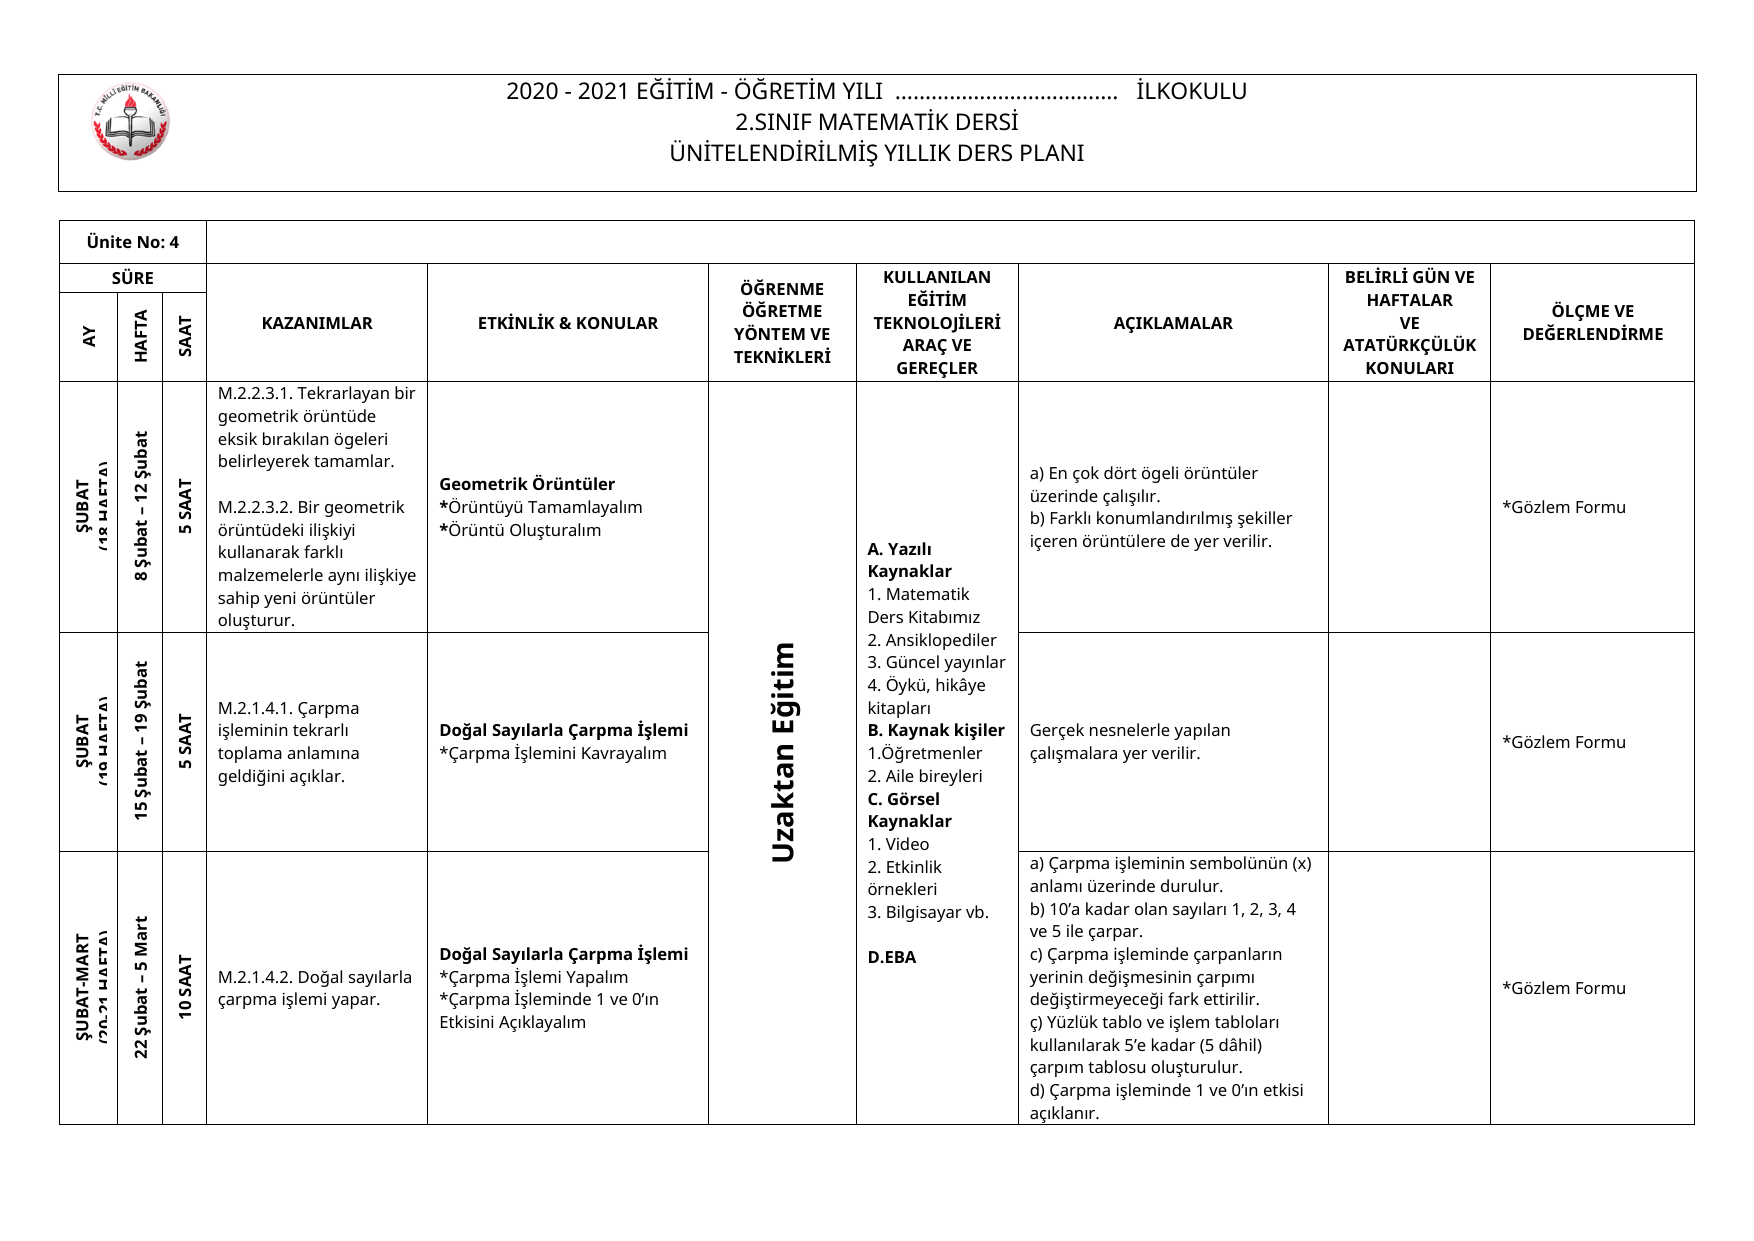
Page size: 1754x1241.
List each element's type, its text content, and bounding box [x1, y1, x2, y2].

table_cell ETKİNLİK & KONULAR [428, 264, 708, 381]
table_cell ÖĞRENME ÖĞRETME YÖNTEM VE TEKNİKLERİ [709, 264, 856, 381]
table_cell Doğal Sayılarla Çarpma İşlemi *Çarpma İşlemini Kavrayalım [428, 633, 708, 851]
table_cell AY [60, 293, 117, 381]
table_cell ÖLÇME VE DEĞERLENDİRME [1491, 264, 1694, 381]
table_cell M.2.1.4.1. Çarpma işleminin tekrarlı toplama anlamına geldiğini açıklar. [207, 633, 427, 851]
table_cell 5 SAAT [163, 633, 206, 851]
table_cell Gerçek nesnelerle yapılan çalışmalara yer verilir. [1019, 633, 1328, 851]
table_cell 15 Şubat – 19 Şubat [118, 633, 162, 851]
table_cell [1329, 633, 1490, 851]
table_cell a) Çarpma işleminin sembolünün (x) anlamı üzerinde durulur. b) 10’a kadar olan sayıları 1, 2, 3, 4 ve 5 ile çarpar. c) Çarpma işleminde çarpanların yerinin değişmesinin çarpımı değiştirmeyeceği fark ettirilir. ç) Yüzlük tablo ve işlem tabloları kullanılarak 5’e kadar (5 dâhil) çarpım tablosu oluşturulur. d) Çarpma işleminde 1 ve 0’ın etkisi açıklanır. [1019, 852, 1328, 1124]
table_cell Doğal Sayılarla Çarpma İşlemi *Çarpma İşlemi Yapalım *Çarpma İşleminde 1 ve 0’ın Etkisini Açıklayalım [428, 852, 708, 1124]
table_cell *Gözlem Formu [1491, 382, 1694, 632]
table_cell [1329, 382, 1490, 632]
table_cell M.2.2.3.1. Tekrarlayan bir geometrik örüntüde eksik bırakılan ögeleri belirleyerek tamamlar. M.2.2.3.2. Bir geometrik örüntüdeki ilişkiyi kullanarak farklı malzemelerle aynı ilişkiye sahip yeni örüntüler oluşturur. [207, 382, 427, 632]
table_cell BELİRLİ GÜN VE HAFTALAR VE ATATÜRKÇÜLÜK KONULARI [1329, 264, 1490, 381]
table_cell SAAT [163, 293, 206, 381]
table_cell 5 SAAT [163, 382, 206, 632]
table_cell KULLANILAN EĞİTİM TEKNOLOJİLERİ ARAÇ VE GEREÇLER [857, 264, 1018, 381]
table_cell SÜRE [60, 264, 206, 292]
table_cell [1329, 852, 1490, 1124]
table_cell a) En çok dört ögeli örüntüler üzerinde çalışılır. b) Farklı konumlandırılmış şekiller içeren örüntülere de yer verilir. [1019, 382, 1328, 632]
table_cell ŞUBAT (19.HAFTA) [60, 633, 117, 851]
table_cell HAFTA [118, 293, 162, 381]
table_cell Geometrik Örüntüler *Örüntüyü Tamamlayalım *Örüntü Oluşturalım [428, 382, 708, 632]
table_cell *Gözlem Formu [1491, 852, 1694, 1124]
table_cell 10 SAAT [163, 852, 206, 1124]
table_cell ŞUBAT-MART (20-21.HAFTA) [60, 852, 117, 1124]
table_cell 22 Şubat – 5 Mart [118, 852, 162, 1124]
table_header [207, 221, 1694, 263]
table_cell Uzaktan Eğitim [709, 382, 856, 1124]
picture [85, 77, 175, 167]
table_cell ŞUBAT (18.HAFTA) [60, 382, 117, 632]
table_cell KAZANIMLAR [207, 264, 427, 381]
table_header Ünite No: 4 [60, 221, 206, 263]
table_cell M.2.1.4.2. Doğal sayılarla çarpma işlemi yapar. [207, 852, 427, 1124]
table_cell AÇIKLAMALAR [1019, 264, 1328, 381]
table_cell A. Yazılı Kaynaklar 1. Matematik Ders Kitabımız 2. Ansiklopediler 3. Güncel yayınlar 4. Öykü, hikâye kitapları B. Kaynak kişiler 1.Öğretmenler 2. Aile bireyleri C. Görsel Kaynaklar 1. Video 2. Etkinlik örnekleri 3. Bilgisayar vb. D.EBA [857, 382, 1018, 1124]
table_cell *Gözlem Formu [1491, 633, 1694, 851]
table_cell 8 Şubat – 12 Şubat [118, 382, 162, 632]
